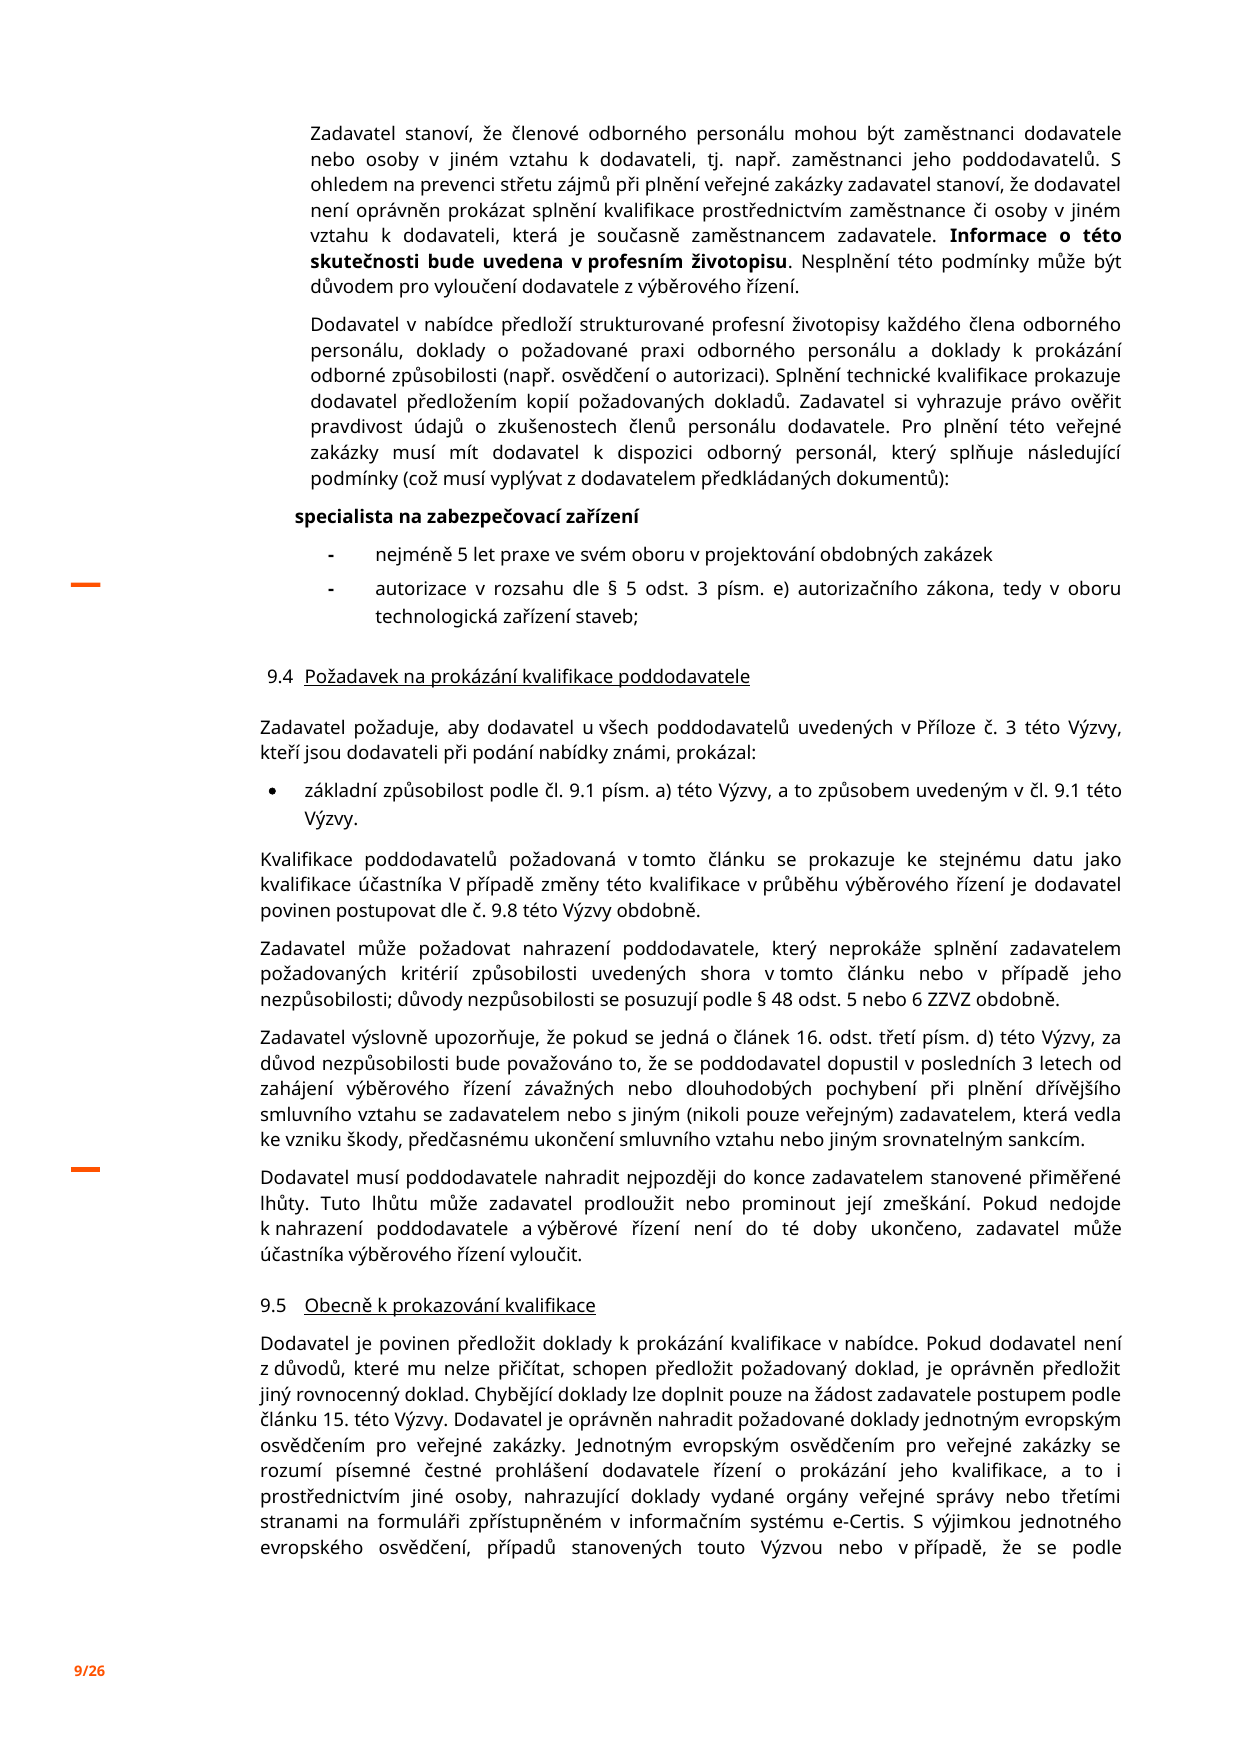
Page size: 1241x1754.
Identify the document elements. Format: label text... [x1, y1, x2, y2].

text Zadavatel stanoví, že členové odborného personálu mohou být zaměstnanci dodavatele nebo osoby v jiném vztahu k dodavateli, tj. např. zaměstnanci jeho poddodavatelů. S ohledem na prevenci střetu zájmů při plnění veřejné zakázky zadavatel stanoví, že dodavatel není oprávněn prokázat splnění kvalifikace prostřednictvím zaměstnance či osoby v jiném vztahu k dodavateli, která je současně zaměstnancem zadavatele. Informace o této skutečnosti bude uvedena v profesním životopisu. Nesplnění této podmínky může být důvodem pro vyloučení dodavatele z výběrového řízení. [310, 121, 1122, 299]
text autorizace v rozsahu dle § 5 odst. 3 písm. e) autorizačního zákona, tedy v oboru technologická zařízení staveb; [328, 575, 1122, 629]
text Dodavatel musí poddodavatele nahradit nejpozději do konce zadavatelem stanovené přiměřené lhůty. Tuto lhůtu může zadavatel prodloužit nebo prominout její zmeškání. Pokud nedojde k nahrazení poddodavatele a výběrové řízení není do té doby ukončeno, zadavatel může účastníka výběrového řízení vyloučit. [260, 1164, 1122, 1266]
text Zadavatel může požadovat nahrazení poddodavatele, který neprokáže splnění zadavatelem požadovaných kritérií způsobilosti uvedených shora v tomto článku nebo v případě jeho nezpůsobilosti; důvody nezpůsobilosti se posuzují podle § 48 odst. 5 nebo 6 ZZVZ obdobně. [260, 935, 1122, 1012]
text Kvalifikace poddodavatelů požadovaná v tomto článku se prokazuje ke stejnému datu jako kvalifikace účastníka V případě změny této kvalifikace v průběhu výběrového řízení je dodavatel povinen postupovat dle č. 9.8 této Výzvy obdobně. [260, 846, 1122, 923]
list Obecně k prokazování kvalifikace [260, 1292, 1122, 1317]
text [260, 1330, 1122, 1560]
text Dodavatel v nabídce předloží strukturované profesní životopisy každého člena odborného personálu, doklady o požadované praxi odborného personálu a doklady k prokázání odborné způsobilosti (např. osvědčení o autorizaci). Splnění technické kvalifikace prokazuje dodavatel předložením kopií požadovaných dokladů. Zadavatel si vyhrazuje právo ověřit pravdivost údajů o zkušenostech členů personálu dodavatele. Pro plnění této veřejné zakázky musí mít dodavatel k dispozici odborný personál, který splňuje následující podmínky (což musí vyplývat z dodavatelem předkládaných dokumentů): [310, 312, 1122, 490]
text nejméně 5 let praxe ve svém oboru v projektování obdobných zakázek [328, 541, 1122, 566]
text základní způsobilost podle čl. 9.1 písm. a) této Výzvy, a to způsobem uvedeným v čl. 9.1 této Výzvy. [269, 778, 1122, 831]
text specialista na zabezpečovací zařízení [294, 503, 1122, 528]
text Zadavatel výslovně upozorňuje, že pokud se jedná o článek 16. odst. třetí písm. d) této Výzvy, za důvod nezpůsobilosti bude považováno to, že se poddodavatel dopustil v posledních 3 letech od zahájení výběrového řízení závažných nebo dlouhodobých pochybení při plnění dřívějšího smluvního vztahu se zadavatelem nebo s jiným (nikoli pouze veřejným) zadavatelem, která vedla ke vzniku škody, předčasnému ukončení smluvního vztahu nebo jiným srovnatelným sankcím. [260, 1024, 1122, 1152]
list Požadavek na prokázání kvalifikace poddodavatele [267, 663, 1122, 688]
text Zadavatel požaduje, aby dodavatel u všech poddodavatelů uvedených v Příloze č. 3 této Výzvy, kteří jsou dodavateli při podání nabídky známi, prokázal: [260, 714, 1122, 765]
